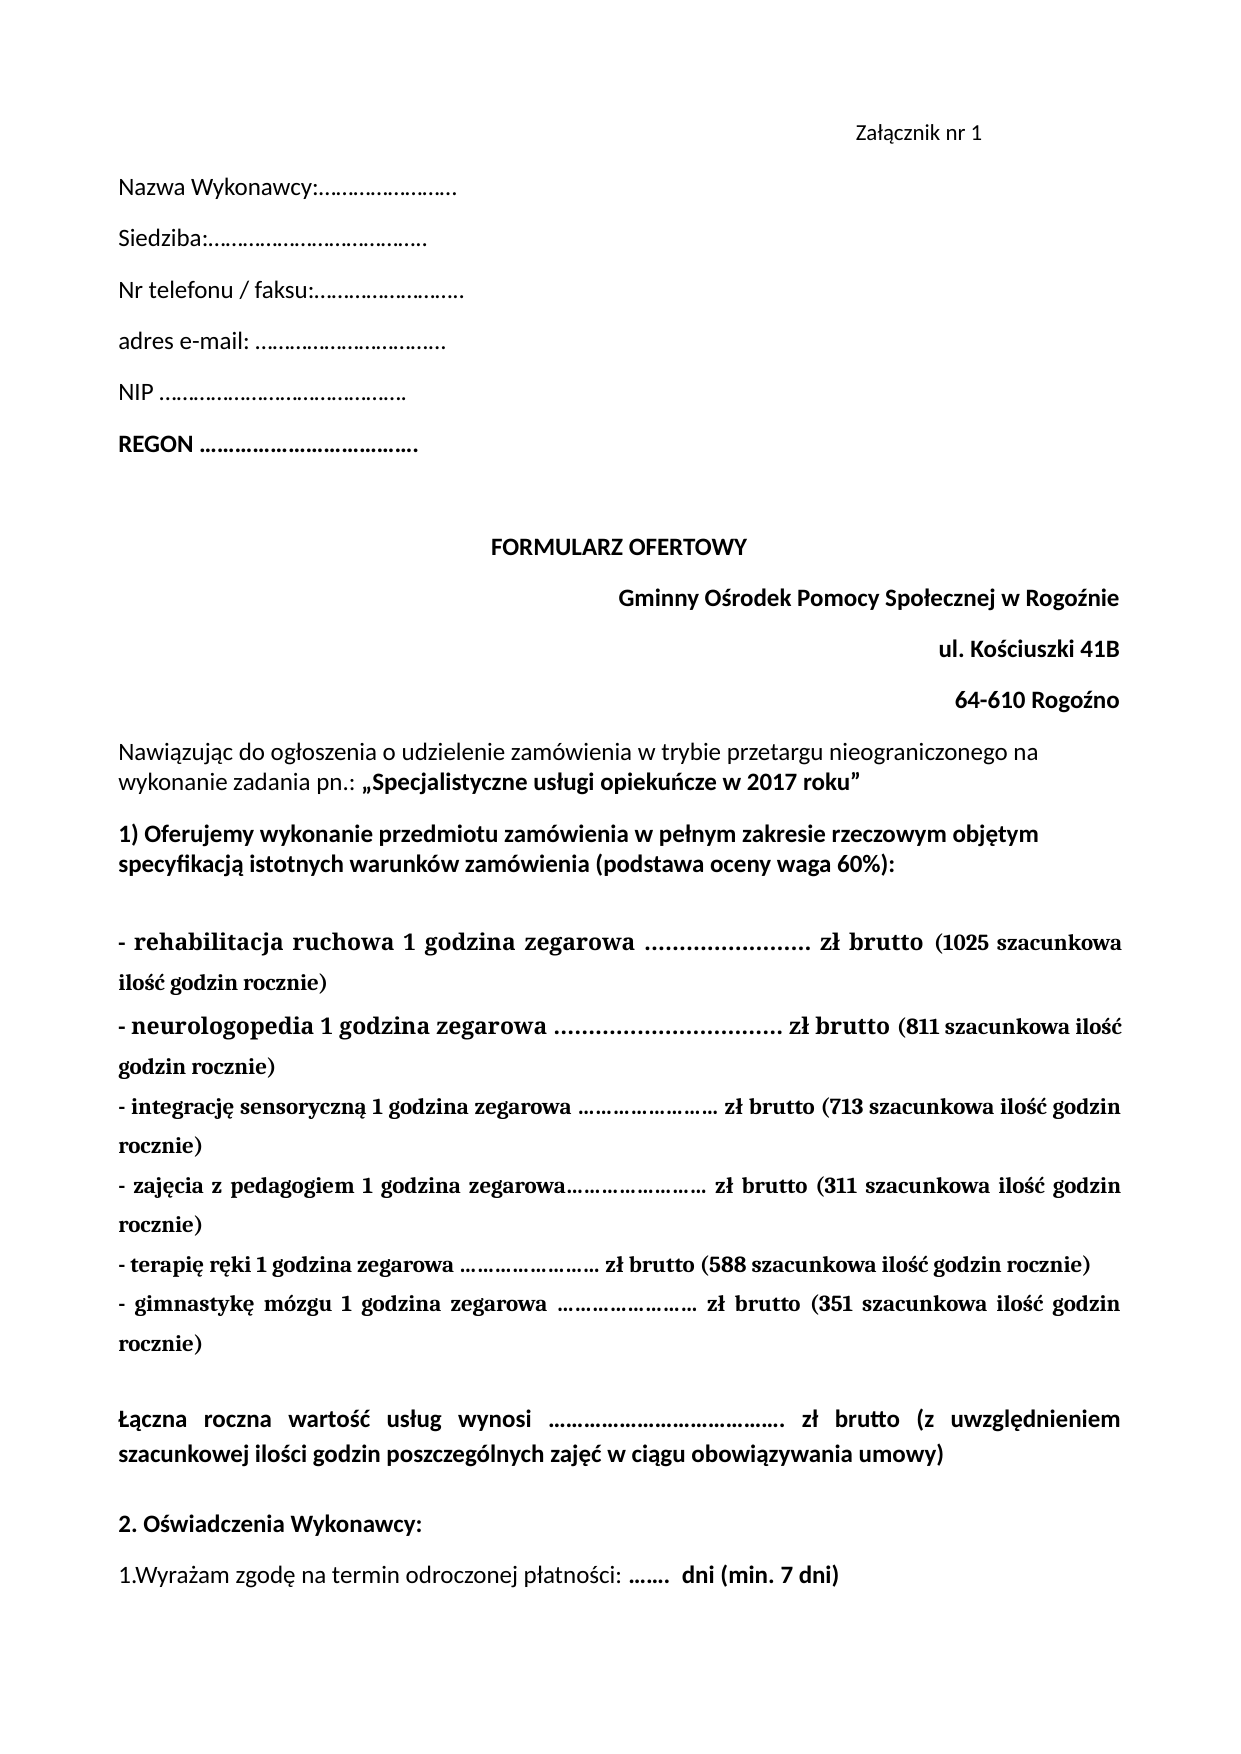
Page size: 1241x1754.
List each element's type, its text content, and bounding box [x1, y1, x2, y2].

text 1.Wyrażam zgodę na termin odroczonej płatności: ……. dni (min. 7 dni) [118, 1559, 1120, 1590]
text REGON ………………………………. [118, 428, 1120, 458]
text - terapię ręki 1 godzina zegarowa …………………… zł brutto (588 szacunkowa ilość godzin rocznie) [118, 1251, 1122, 1278]
text adres e-mail: …………………………... [118, 325, 1120, 356]
text Łączna roczna wartość usług wynosi …………………………………. zł brutto (z uwzględnieniem szacunkowej ilości godzin poszczególnych zajęć w ciągu obowiązywania umowy) [118, 1403, 1122, 1468]
text 2. Oświadczenia Wykonawcy: [118, 1508, 1121, 1538]
text Załącznik nr 1 [782, 118, 1122, 146]
text Nr telefonu / faksu:…………………….. [118, 274, 1120, 304]
text - gimnastykę mózgu 1 godzina zegarowa …………………… zł brutto (351 szacunkowa ilość godzin rocznie) [118, 1291, 1122, 1357]
text NIP ……………………………………. [118, 377, 1120, 407]
text - neurologopedia 1 godzina zegarowa …………………………… zł brutto (811 szacunkowa ilość godzin rocznie) [118, 1010, 1122, 1080]
text Gminny Ośrodek Pomocy Społecznej w Rogoźnie [118, 582, 1120, 612]
text - rehabilitacja ruchowa 1 godzina zegarowa …………………… zł brutto (1025 szacunkowa ilość godzin rocznie) [118, 926, 1122, 997]
text 64-610 Rogoźno [118, 685, 1120, 715]
text - integrację sensoryczną 1 godzina zegarowa …………………… zł brutto (713 szacunkowa ilość godzin rocznie) [118, 1093, 1122, 1159]
text - zajęcia z pedagogiem 1 godzina zegarowa…………………… zł brutto (311 szacunkowa ilość godzin rocznie) [118, 1172, 1122, 1238]
text FORMULARZ OFERTOWY [118, 531, 1120, 561]
text Nazwa Wykonawcy:…………………… [118, 171, 1120, 202]
text ul. Kościuszki 41B [118, 633, 1120, 664]
text Nawiązując do ogłoszenia o udzielenie zamówienia w trybie przetargu nieograniczonego na wykonanie zadania pn.: „Specjalistyczne usługi opiekuńcze w 2017 roku” [118, 736, 1122, 797]
text Siedziba:……………………………….. [118, 222, 1120, 253]
text 1) Oferujemy wykonanie przedmiotu zamówienia w pełnym zakresie rzeczowym objętym specyfikacją istotnych warunków zamówienia (podstawa oceny waga 60%): [118, 818, 1121, 879]
